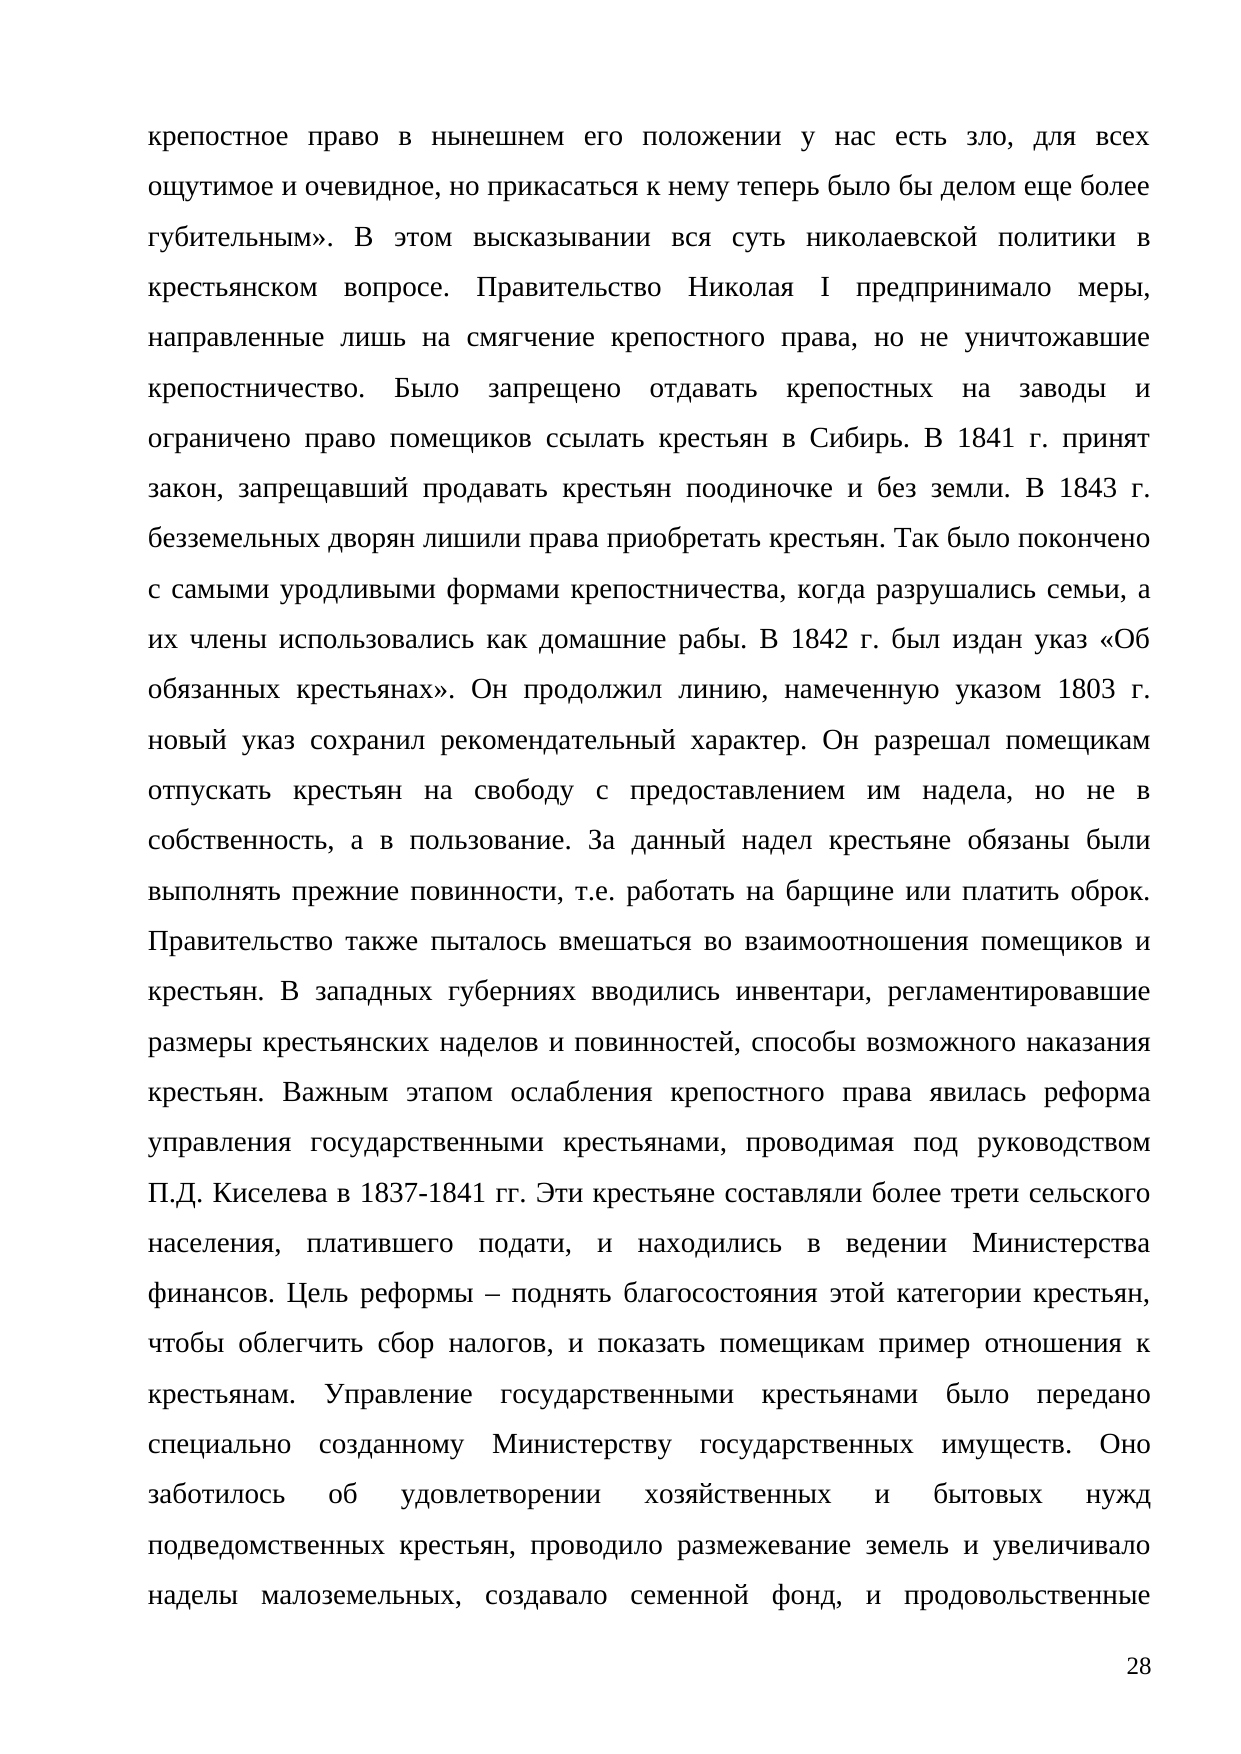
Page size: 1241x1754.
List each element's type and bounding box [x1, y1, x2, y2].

text [148, 118, 1152, 1611]
